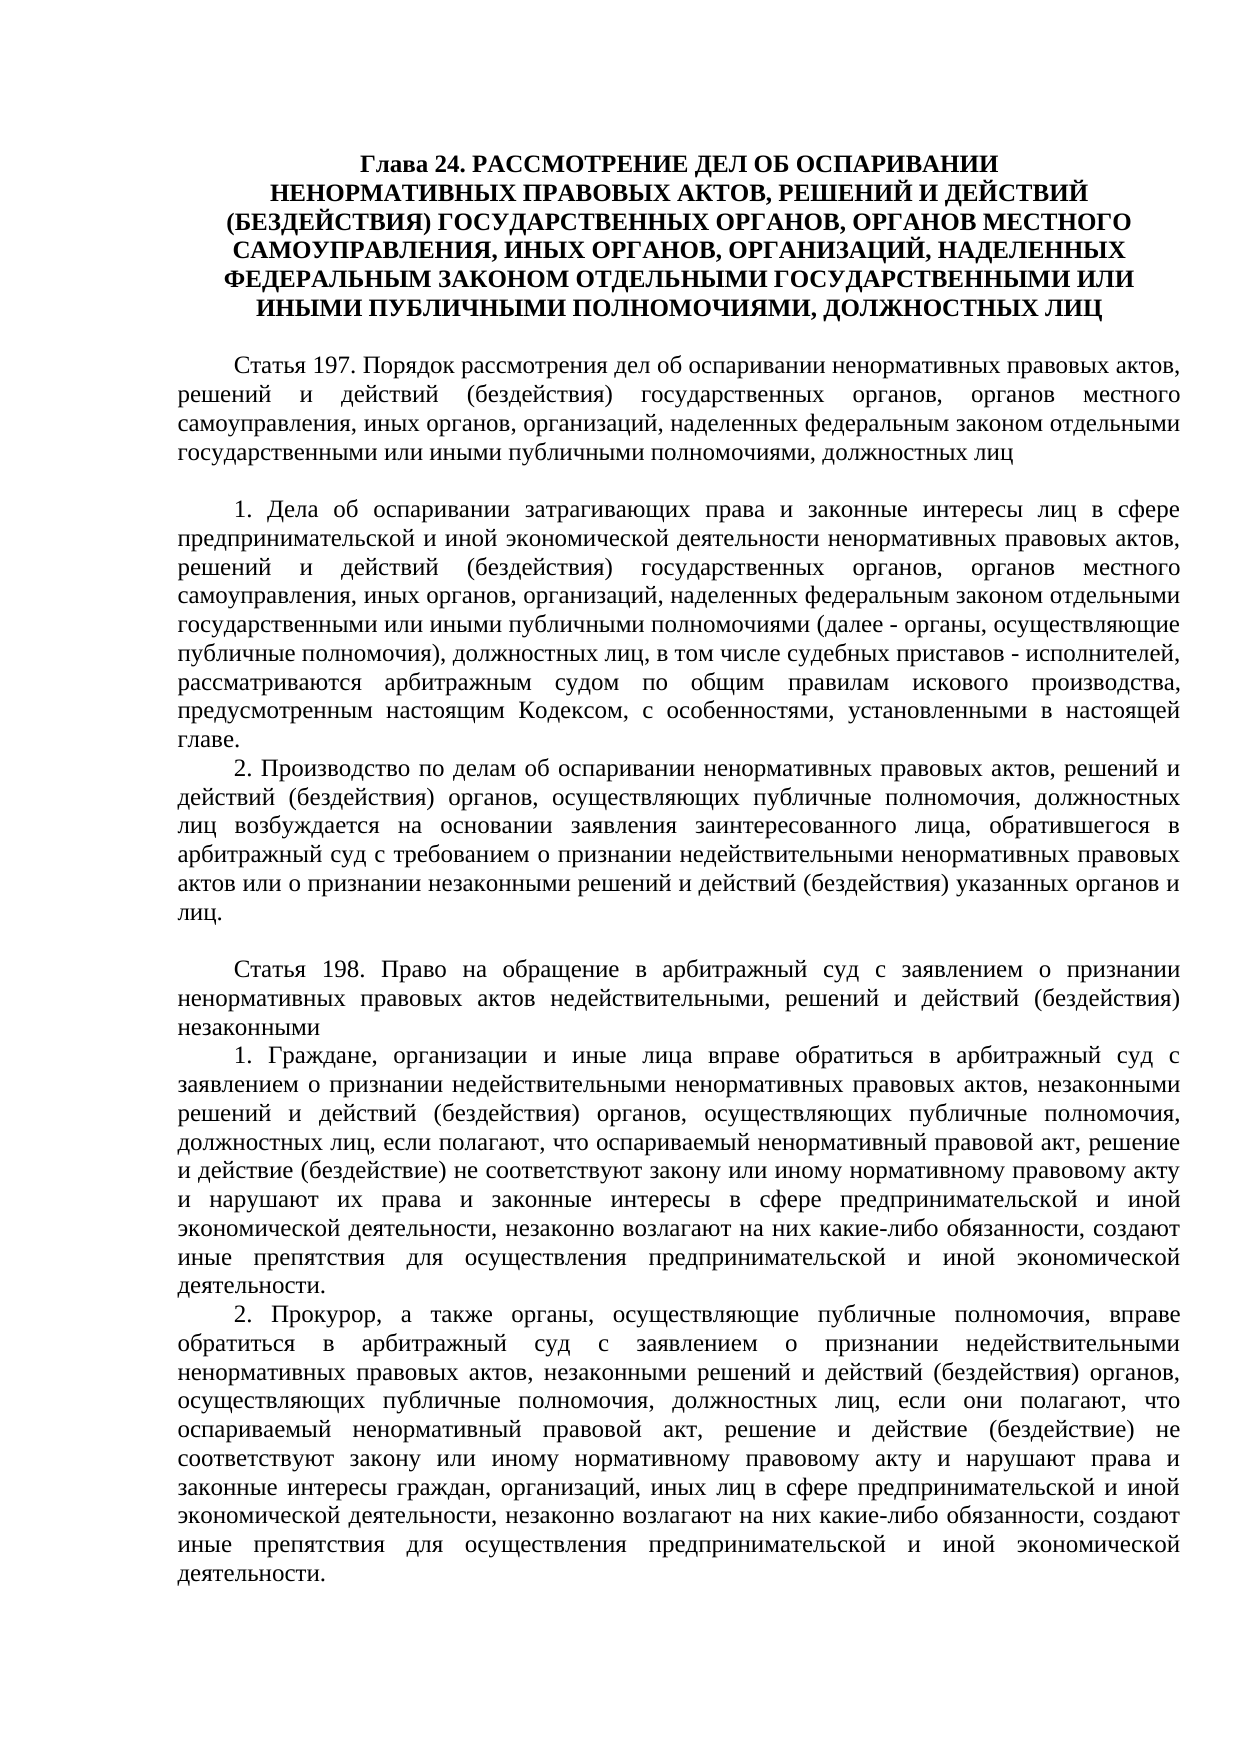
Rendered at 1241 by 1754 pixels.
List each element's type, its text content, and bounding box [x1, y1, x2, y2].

text 1. Дела об оспаривании затрагивающих права и законные интересы лиц в сфере предпринимательской и иной экономической деятельности ненормативных правовых актов, решений и действий (бездействия) государственных органов, органов местного самоуправления, иных органов, организаций, наделенных федеральным законом отдельными государственными или иными публичными полномочиями (далее - органы, осуществляющие публичные полномочия), должностных лиц, в том числе судебных приставов - исполнителей, рассматриваются арбитражным судом по общим правилам искового производства, предусмотренным настоящим Кодексом, с особенностями, установленными в настоящей главе. [177, 494, 1181, 753]
text Глава 24. РАССМОТРЕНИЕ ДЕЛ ОБ ОСПАРИВАНИИ [177, 149, 1181, 178]
text Статья 197. Порядок рассмотрения дел об оспаривании ненормативных правовых актов, решений и действий (бездействия) государственных органов, органов местного самоуправления, иных органов, организаций, наделенных федеральным законом отдельными государственными или иными публичными полномочиями, должностных лиц [177, 351, 1181, 466]
text 2. Прокурор, а также органы, осуществляющие публичные полномочия, вправе обратиться в арбитражный суд с заявлением о признании недействительными ненормативных правовых актов, незаконными решений и действий (бездействия) органов, осуществляющих публичные полномочия, должностных лиц, если они полагают, что оспариваемый ненормативный правовой акт, решение и действие (бездействие) не соответствуют закону или иному нормативному правовому акту и нарушают права и законные интересы граждан, организаций, иных лиц в сфере предпринимательской и иной экономической деятельности, незаконно возлагают на них какие-либо обязанности, создают иные препятствия для осуществления предпринимательской и иной экономической деятельности. [177, 1299, 1181, 1587]
text 1. Граждане, организации и иные лица вправе обратиться в арбитражный суд с заявлением о признании недействительными ненормативных правовых актов, незаконными решений и действий (бездействия) органов, осуществляющих публичные полномочия, должностных лиц, если полагают, что оспариваемый ненормативный правовой акт, решение и действие (бездействие) не соответствуют закону или иному нормативному правовому акту и нарушают их права и законные интересы в сфере предпринимательской и иной экономической деятельности, незаконно возлагают на них какие-либо обязанности, создают иные препятствия для осуществления предпринимательской и иной экономической деятельности. [177, 1041, 1181, 1299]
text (БЕЗДЕЙСТВИЯ) ГОСУДАРСТВЕННЫХ ОРГАНОВ, ОРГАНОВ МЕСТНОГО САМОУПРАВЛЕНИЯ, ИНЫХ ОРГАНОВ, ОРГАНИЗАЦИЙ, НАДЕЛЕННЫХ ФЕДЕРАЛЬНЫМ ЗАКОНОМ ОТДЕЛЬНЫМИ ГОСУДАРСТВЕННЫМИ ИЛИ ИНЫМИ ПУБЛИЧНЫМИ ПОЛНОМОЧИЯМИ, ДОЛЖНОСТНЫХ ЛИЦ [177, 207, 1181, 322]
text 2. Производство по делам об оспаривании ненормативных правовых актов, решений и действий (бездействия) органов, осуществляющих публичные полномочия, должностных лиц возбуждается на основании заявления заинтересованного лица, обратившегося в арбитражный суд с требованием о признании недействительными ненормативных правовых актов или о признании незаконными решений и действий (бездействия) указанных органов и лиц. [177, 753, 1181, 926]
text Статья 198. Право на обращение в арбитражный суд с заявлением о признании ненормативных правовых актов недействительными, решений и действий (бездействия) незаконными [177, 954, 1181, 1041]
text НЕНОРМАТИВНЫХ ПРАВОВЫХ АКТОВ, РЕШЕНИЙ И ДЕЙСТВИЙ [177, 178, 1181, 207]
